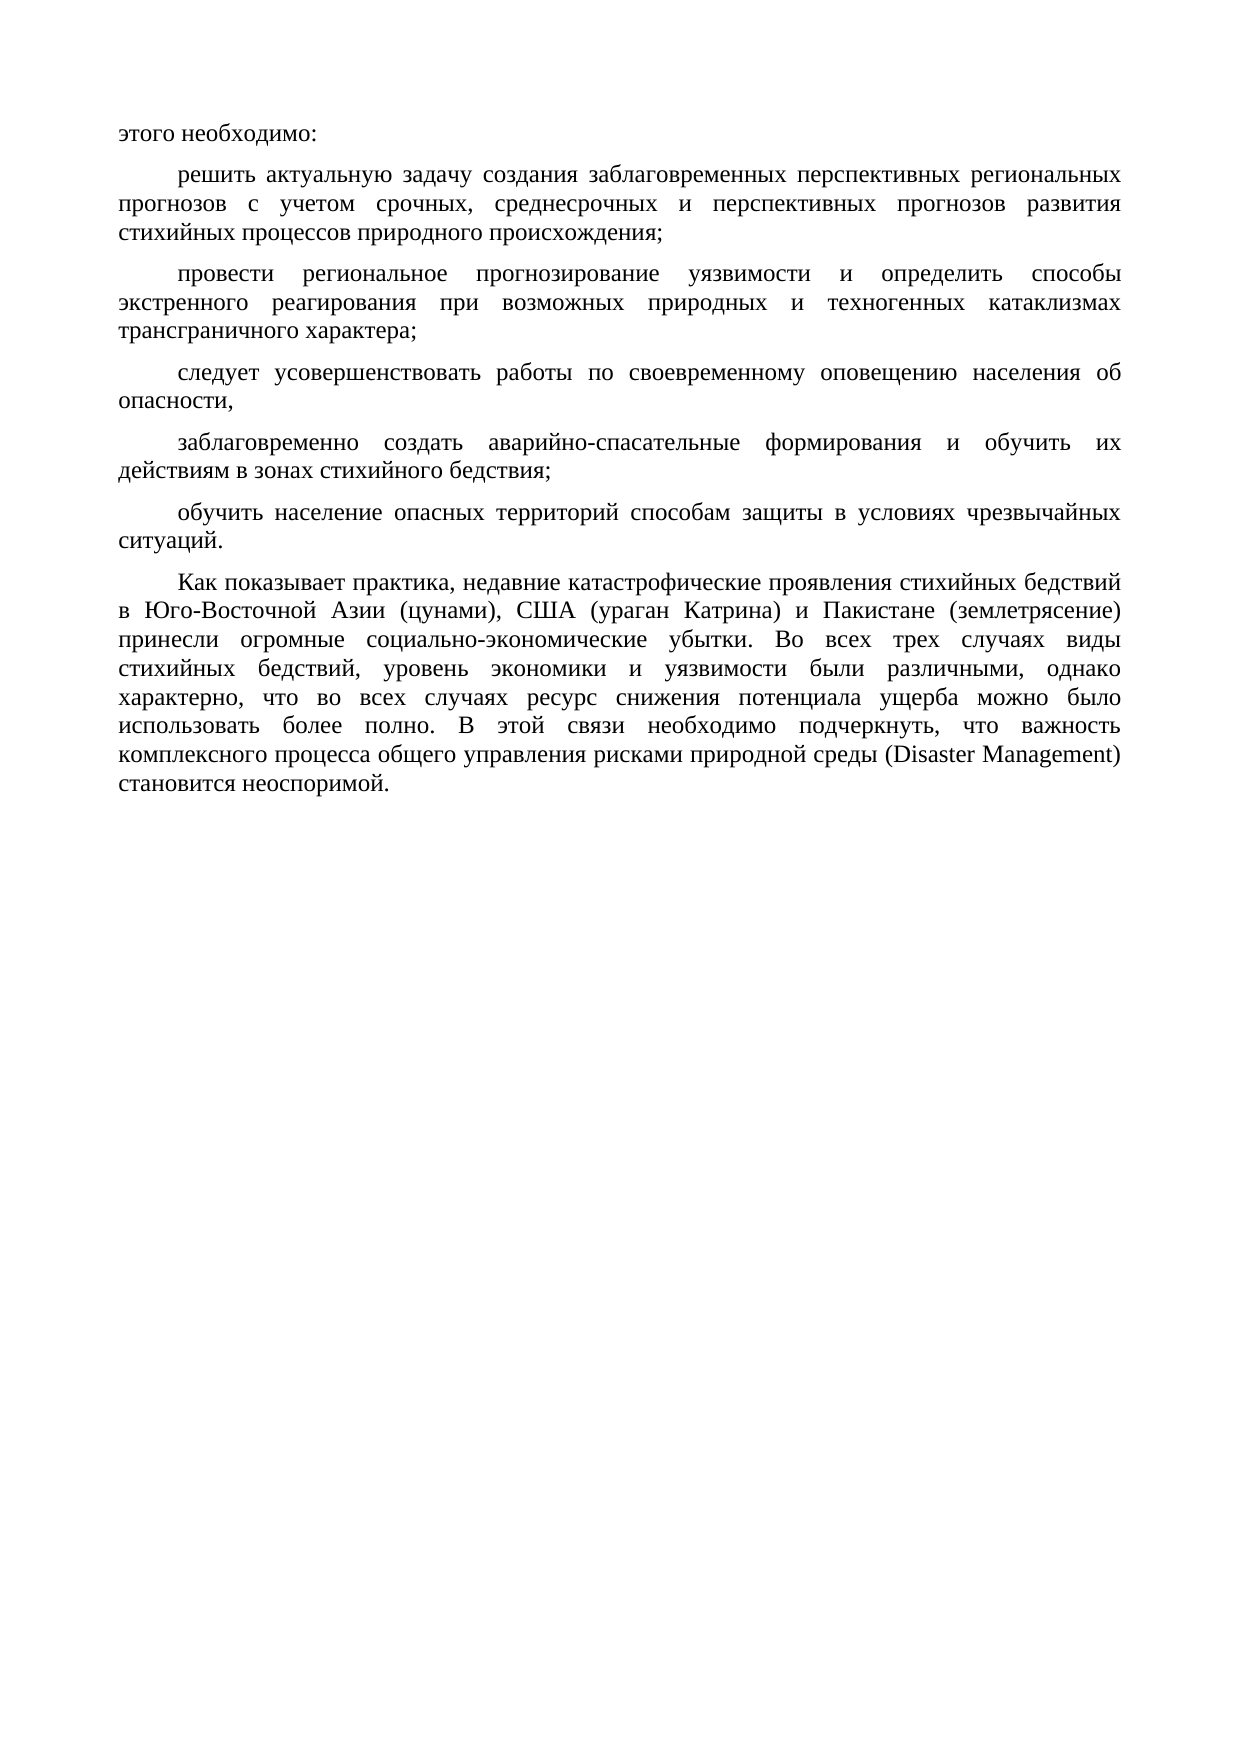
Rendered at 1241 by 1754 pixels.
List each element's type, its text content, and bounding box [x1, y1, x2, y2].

text провести региональное прогнозирование уязвимости и определить способы экстренного реагирования при возможных природных и техногенных катаклизмах трансграничного характера; [118, 258, 1122, 344]
text заблаговременно создать аварийно-спасательные формирования и обучить их действиям в зонах стихийного бедствия; [118, 427, 1122, 484]
text обучить население опасных территорий способам защиты в условиях чрезвычайных ситуаций. [118, 497, 1122, 554]
text следует усовершенствовать работы по своевременному оповещению населения об опасности, [118, 357, 1122, 414]
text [118, 118, 1122, 147]
text Как показывает практика, недавние катастрофические проявления стихийных бедствий в Юго-Восточной Азии (цунами), США (ураган Катрина) и Пакистане (землетрясение) принесли огромные социально-экономические убытки. Во всех трех случаях виды стихийных бедствий, уровень экономики и уязвимости были различными, однако характерно, что во всех случаях ресурс снижения потенциала ущерба можно было использовать более полно. В этой связи необходимо подчеркнуть, что важность комплексного процесса общего управления рисками природной среды (Disaster Management) становится неоспоримой. [118, 567, 1122, 797]
text решить актуальную задачу создания заблаговременных перспективных региональных прогнозов с учетом срочных, среднесрочных и перспективных прогнозов развития стихийных процессов природного происхождения; [118, 159, 1122, 246]
